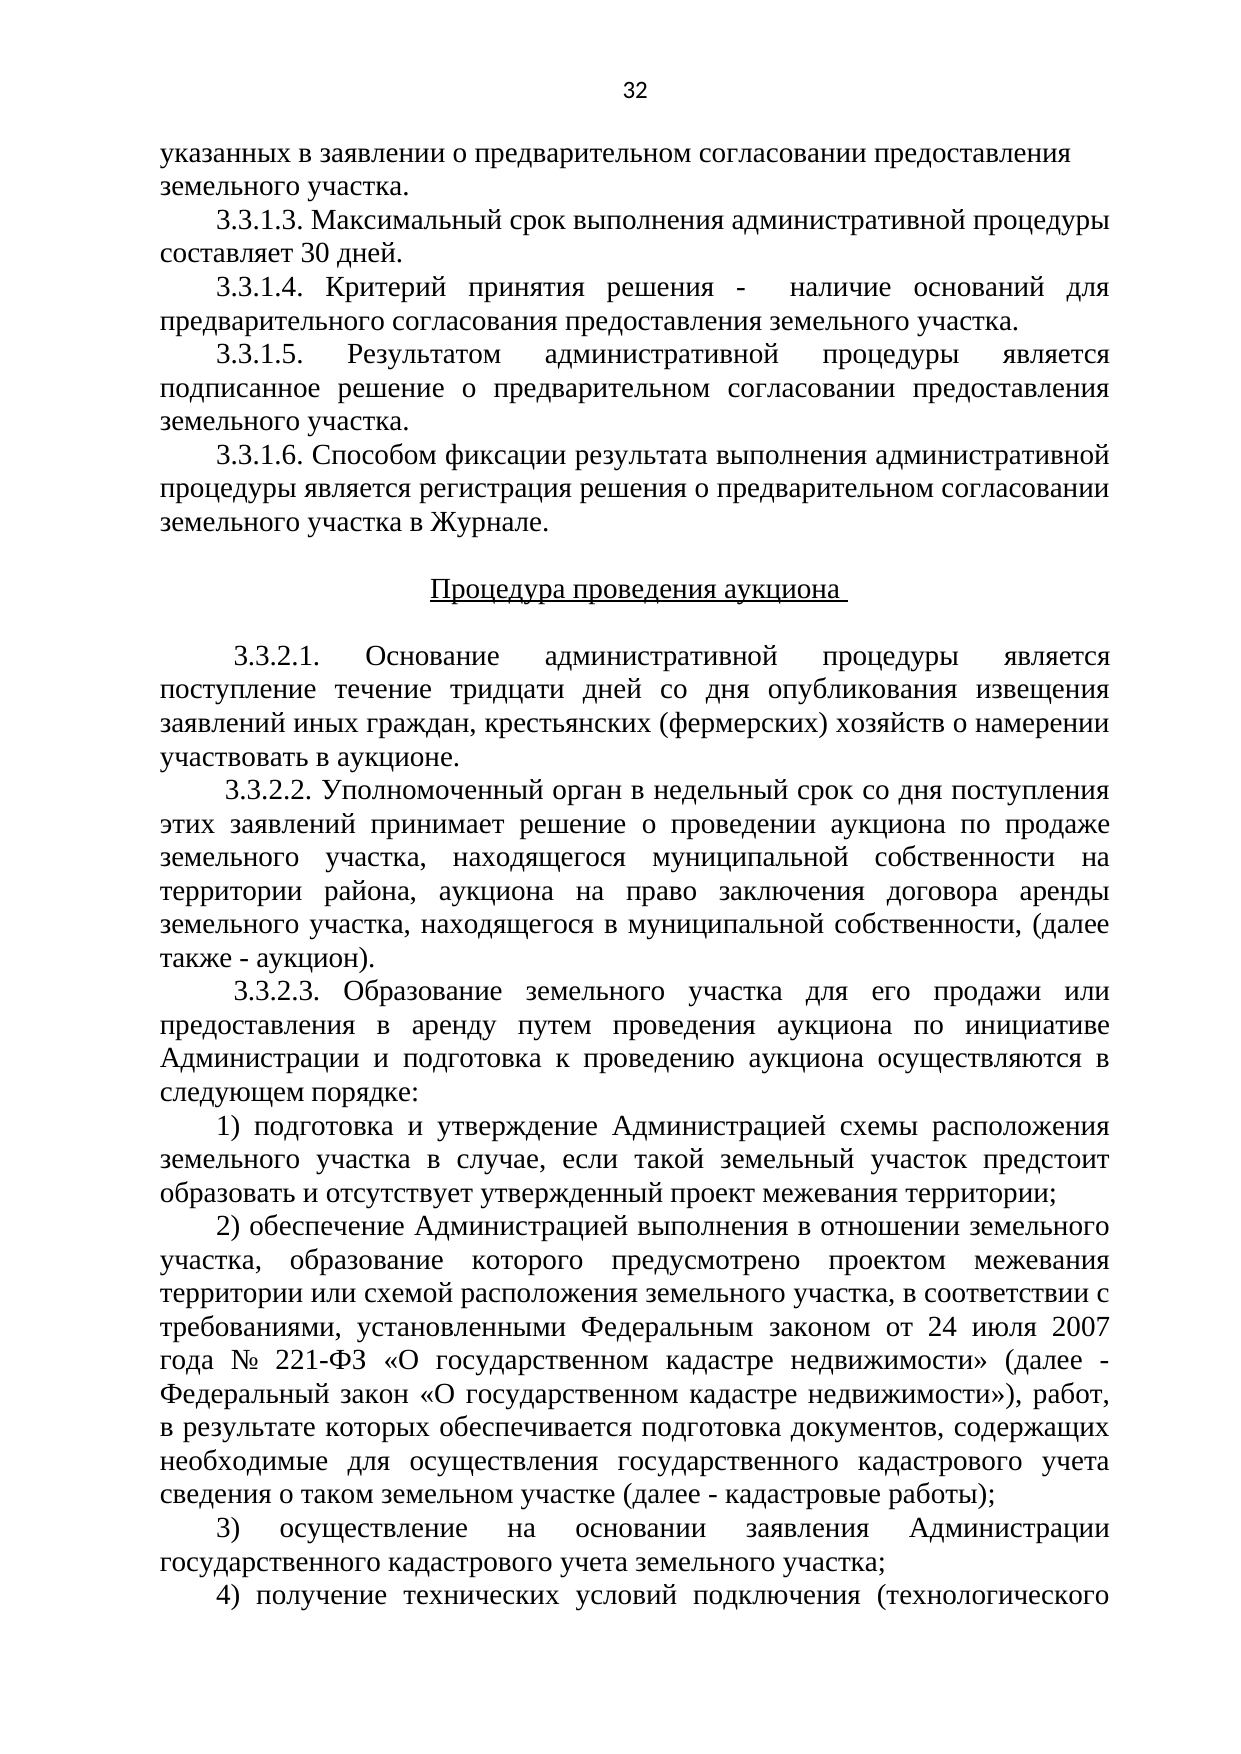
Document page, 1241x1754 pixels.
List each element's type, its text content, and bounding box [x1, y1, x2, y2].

list 3) осуществление на основании заявления Администрации государственного кадастрового учета земельного участка; [159, 1510, 1110, 1577]
text 3.3.1.6. Способом фиксации результата выполнения административной процедуры является регистрация решения о предварительном согласовании земельного участка в Журнале. [159, 437, 1110, 537]
text Процедура проведения аукциона [159, 571, 1110, 604]
text 3.3.2.3. Образование земельного участка для его продажи или предоставления в аренду путем проведения аукциона по инициативе Администрации и подготовка к проведению аукциона осуществляются в следующем порядке: [159, 973, 1110, 1108]
list 1) подготовка и утверждение Администрацией схемы расположения земельного участка в случае, если такой земельный участок предстоит образовать и отсутствует утвержденный проект межевания территории; [159, 1108, 1110, 1208]
text 3.3.2.1. Основание административной процедуры является поступление течение тридцати дней со дня опубликования извещения заявлений иных граждан, крестьянских (фермерских) хозяйств о намерении участвовать в аукционе. [159, 638, 1110, 772]
text 3.3.2.2. Уполномоченный орган в недельный срок со дня поступления этих заявлений принимает решение о проведении аукциона по продаже земельного участка, находящегося муниципальной собственности на территории района, аукциона на право заключения договора аренды земельного участка, находящегося в муниципальной собственности, (далее также - аукцион). [159, 772, 1110, 973]
text 3.3.1.3. Максимальный срок выполнения административной процедуры составляет 30 дней. [159, 202, 1110, 269]
text 3.3.1.4. Критерий принятия решения - наличие оснований для предварительного согласования предоставления земельного участка. [159, 269, 1110, 336]
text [159, 135, 1110, 202]
text 3.3.1.5. Результатом административной процедуры является подписанное решение о предварительном согласовании предоставления земельного участка. [159, 336, 1110, 437]
list 2) обеспечение Администрацией выполнения в отношении земельного участка, образование которого предусмотрено проектом межевания территории или схемой расположения земельного участка, в соответствии с требованиями, установленными Федеральным законом от 24 июля 2007 года № 221-ФЗ «О государственном кадастре недвижимости» (далее - Федеральный закон «О государственном кадастре недвижимости»), работ, в результате которых обеспечивается подготовка документов, содержащих необходимые для осуществления государственного кадастрового учета сведения о таком земельном участке (далее - кадастровые работы); [159, 1208, 1110, 1510]
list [159, 1577, 1110, 1611]
